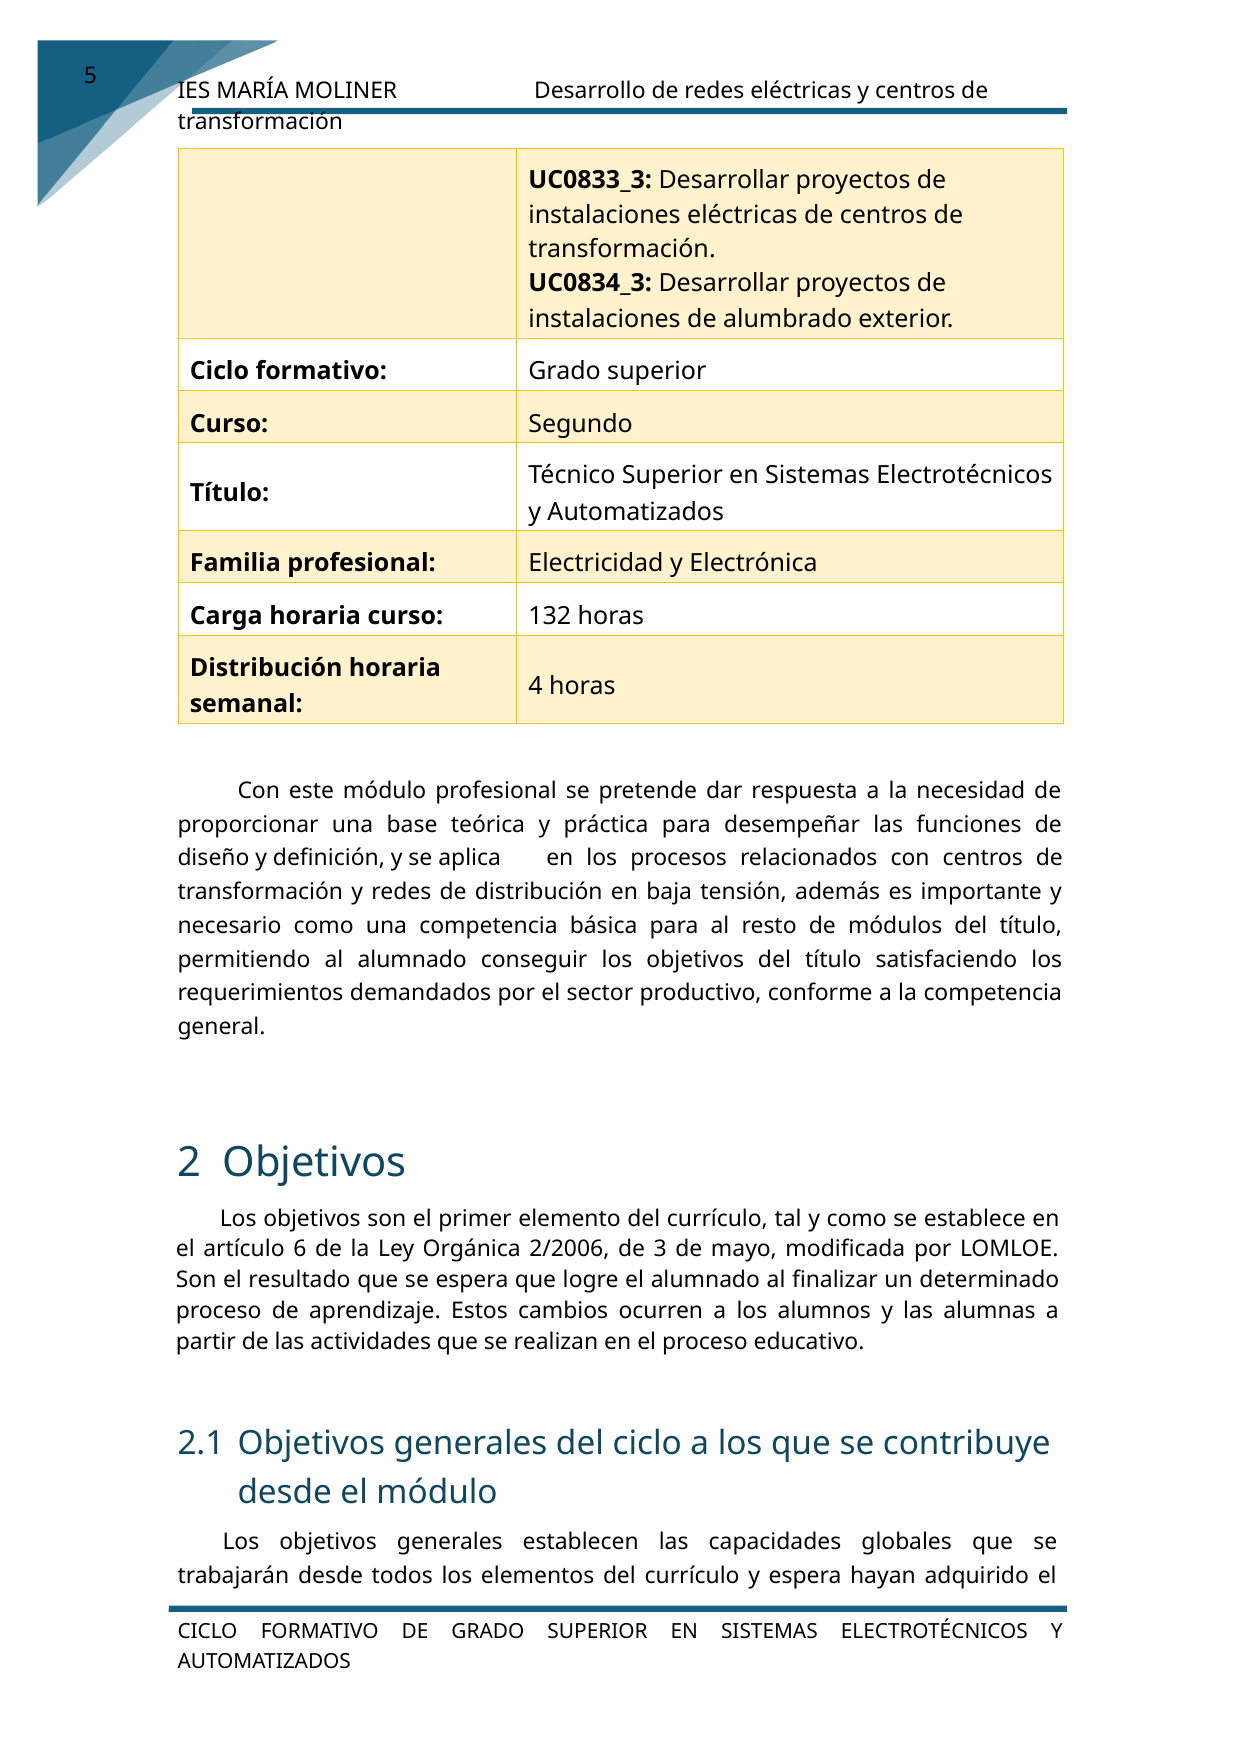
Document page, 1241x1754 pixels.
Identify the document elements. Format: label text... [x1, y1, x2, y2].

table_cell Carga horaria curso: [179, 583, 516, 635]
table_cell Distribución horaria semanal: [179, 636, 516, 722]
table_cell 4 horas [517, 636, 1063, 722]
picture [37, 40, 279, 209]
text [177, 1525, 1058, 1590]
table_cell 132 horas [517, 583, 1063, 635]
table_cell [179, 149, 516, 337]
table_cell Curso: [179, 391, 516, 442]
table_cell Grado superior [517, 339, 1063, 390]
subtitle Objetivos [177, 1132, 1063, 1188]
table_cell Electricidad y Electrónica [517, 531, 1063, 582]
table_cell Familia profesional: [179, 531, 516, 582]
subtitle Objetivos generales del ciclo a los que se contribuye desde el módulo [177, 1419, 1063, 1513]
text Los objetivos son el primer elemento del currículo, tal y como se establece en el artículo 6 de la Ley Orgánica 2/2006, de 3 de mayo, modificada por LOMLOE. Son el resultado que se espera que logre el alumnado al finalizar un determinado proceso de aprendizaje. Estos cambios ocurren a los alumnos y las alumnas a partir de las actividades que se realizan en el proceso educativo. [176, 1201, 1060, 1356]
table_cell Técnico Superior en Sistemas Electrotécnicos y Automatizados [517, 443, 1063, 530]
text Con este módulo profesional se pretende dar respuesta a la necesidad de proporcionar una base teórica y práctica para desempeñar las funciones de diseño y definición, y se aplica en los procesos relacionados con centros de transformación y redes de distribución en baja tensión, además es importante y necesario como una competencia básica para al resto de módulos del título, permitiendo al alumnado conseguir los objetivos del título satisfaciendo los requerimientos demandados por el sector productivo, conforme a la competencia general. [177, 774, 1063, 1041]
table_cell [517, 149, 1063, 337]
table_cell Ciclo formativo: [179, 339, 516, 390]
table_cell Segundo [517, 391, 1063, 442]
table_cell Título: [179, 443, 516, 530]
